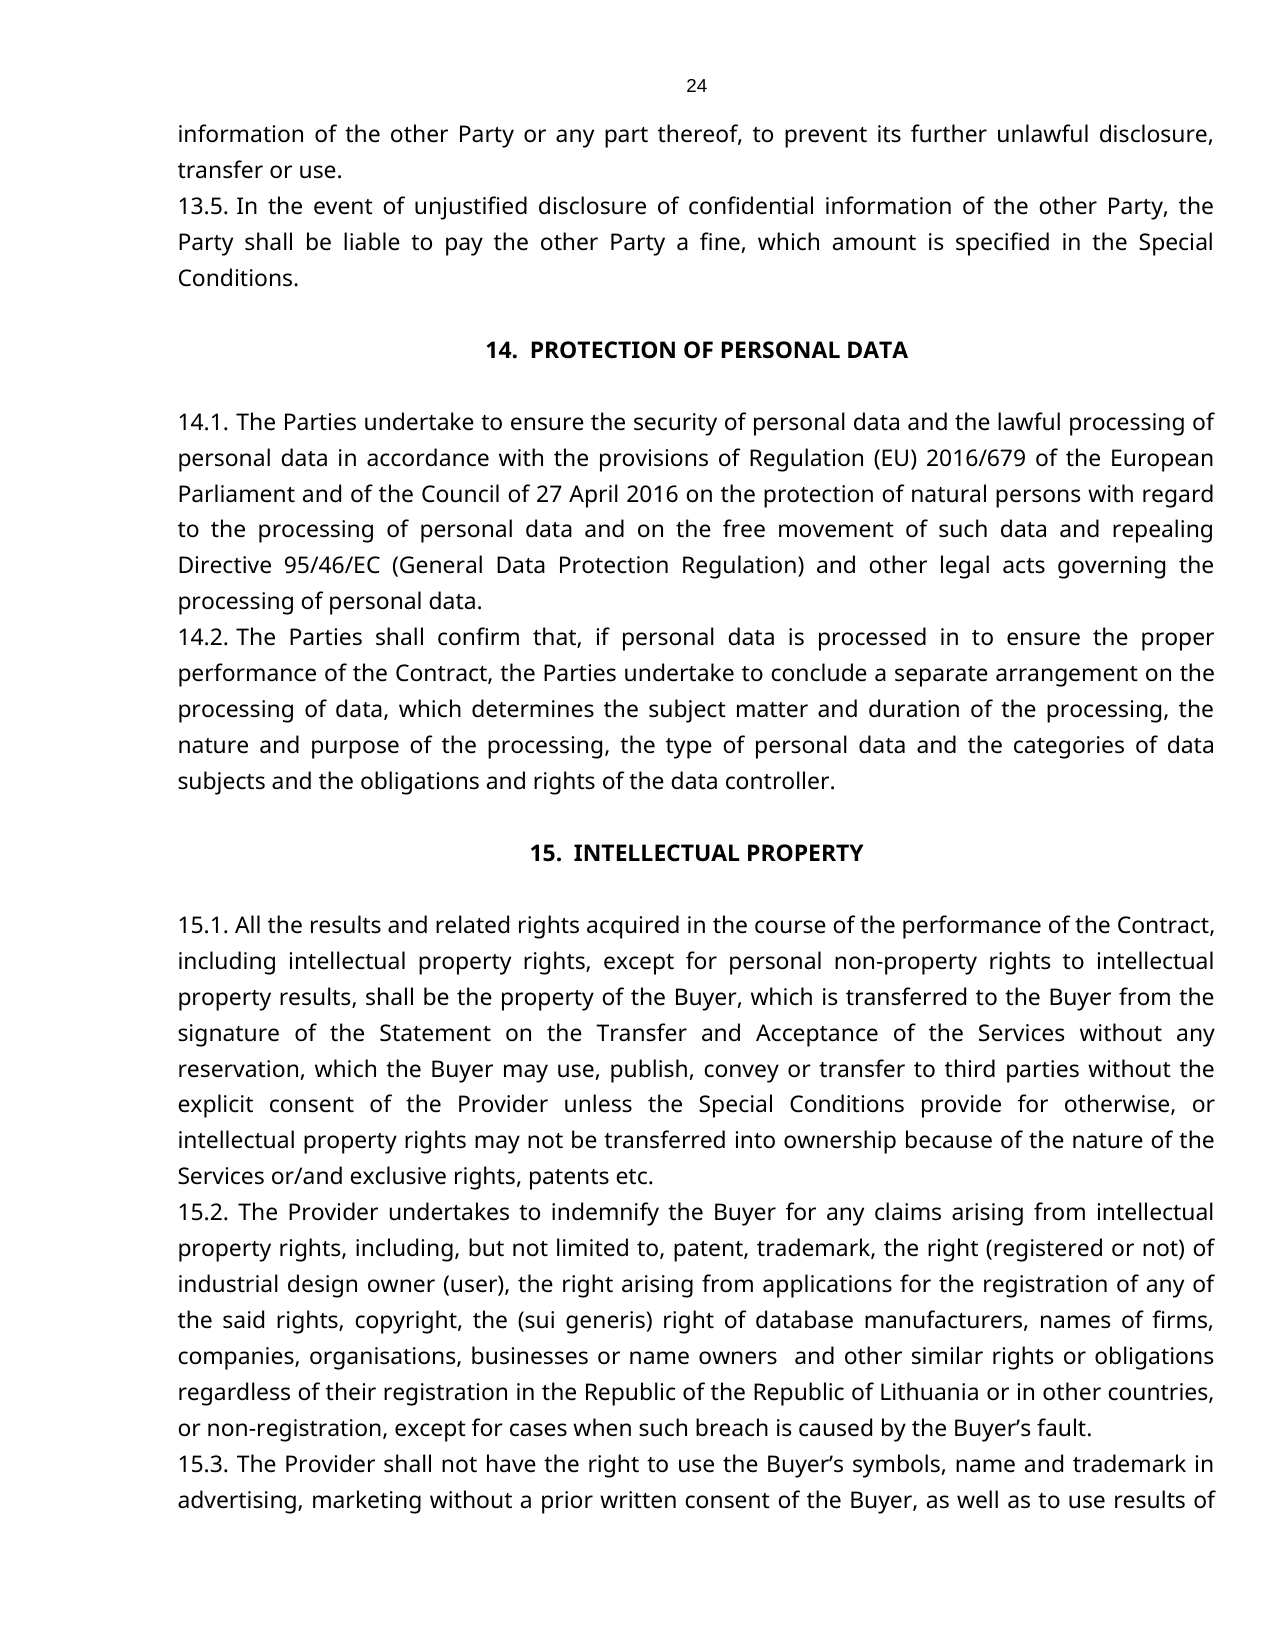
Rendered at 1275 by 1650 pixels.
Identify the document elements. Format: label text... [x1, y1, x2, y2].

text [177, 1448, 1216, 1515]
text 13.5. In the event of unjustified disclosure of confidential information of the other Party, the Party shall be liable to pay the other Party a fine, which amount is specified in the Special Conditions. [177, 190, 1216, 293]
text 15. INTELLECTUAL PROPERTY [177, 837, 1216, 868]
text 14. PROTECTION OF PERSONAL DATA [177, 334, 1216, 365]
text 14.1. The Parties undertake to ensure the security of personal data and the lawful processing of personal data in accordance with the provisions of Regulation (EU) 2016/679 of the European Parliament and of the Council of 27 April 2016 on the protection of natural persons with regard to the processing of personal data and on the free movement of such data and repealing Directive 95/46/EC (General Data Protection Regulation) and other legal acts governing the processing of personal data. [177, 406, 1216, 617]
text 14.2. The Parties shall confirm that, if personal data is processed in to ensure the proper performance of the Contract, the Parties undertake to conclude a separate arrangement on the processing of data, which determines the subject matter and duration of the processing, the nature and purpose of the processing, the type of personal data and the categories of data subjects and the obligations and rights of the data controller. [177, 621, 1216, 796]
text 15.1. All the results and related rights acquired in the course of the performance of the Contract, including intellectual property rights, except for personal non-property rights to intellectual property results, shall be the property of the Buyer, which is transferred to the Buyer from the signature of the Statement on the Transfer and Acceptance of the Services without any reservation, which the Buyer may use, publish, convey or transfer to third parties without the explicit consent of the Provider unless the Special Conditions provide for otherwise, or intellectual property rights may not be transferred into ownership because of the nature of the Services or/and exclusive rights, patents etc. [177, 909, 1216, 1192]
text 15.2. The Provider undertakes to indemnify the Buyer for any claims arising from intellectual property rights, including, but not limited to, patent, trademark, the right (registered or not) of industrial design owner (user), the right arising from applications for the registration of any of the said rights, copyright, the (sui generis) right of database manufacturers, names of firms, companies, organisations, businesses or name owners and other similar rights or obligations regardless of their registration in the Republic of the Republic of Lithuania or in other countries, or non-registration, except for cases when such breach is caused by the Buyer’s fault. [177, 1196, 1216, 1443]
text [177, 118, 1216, 185]
